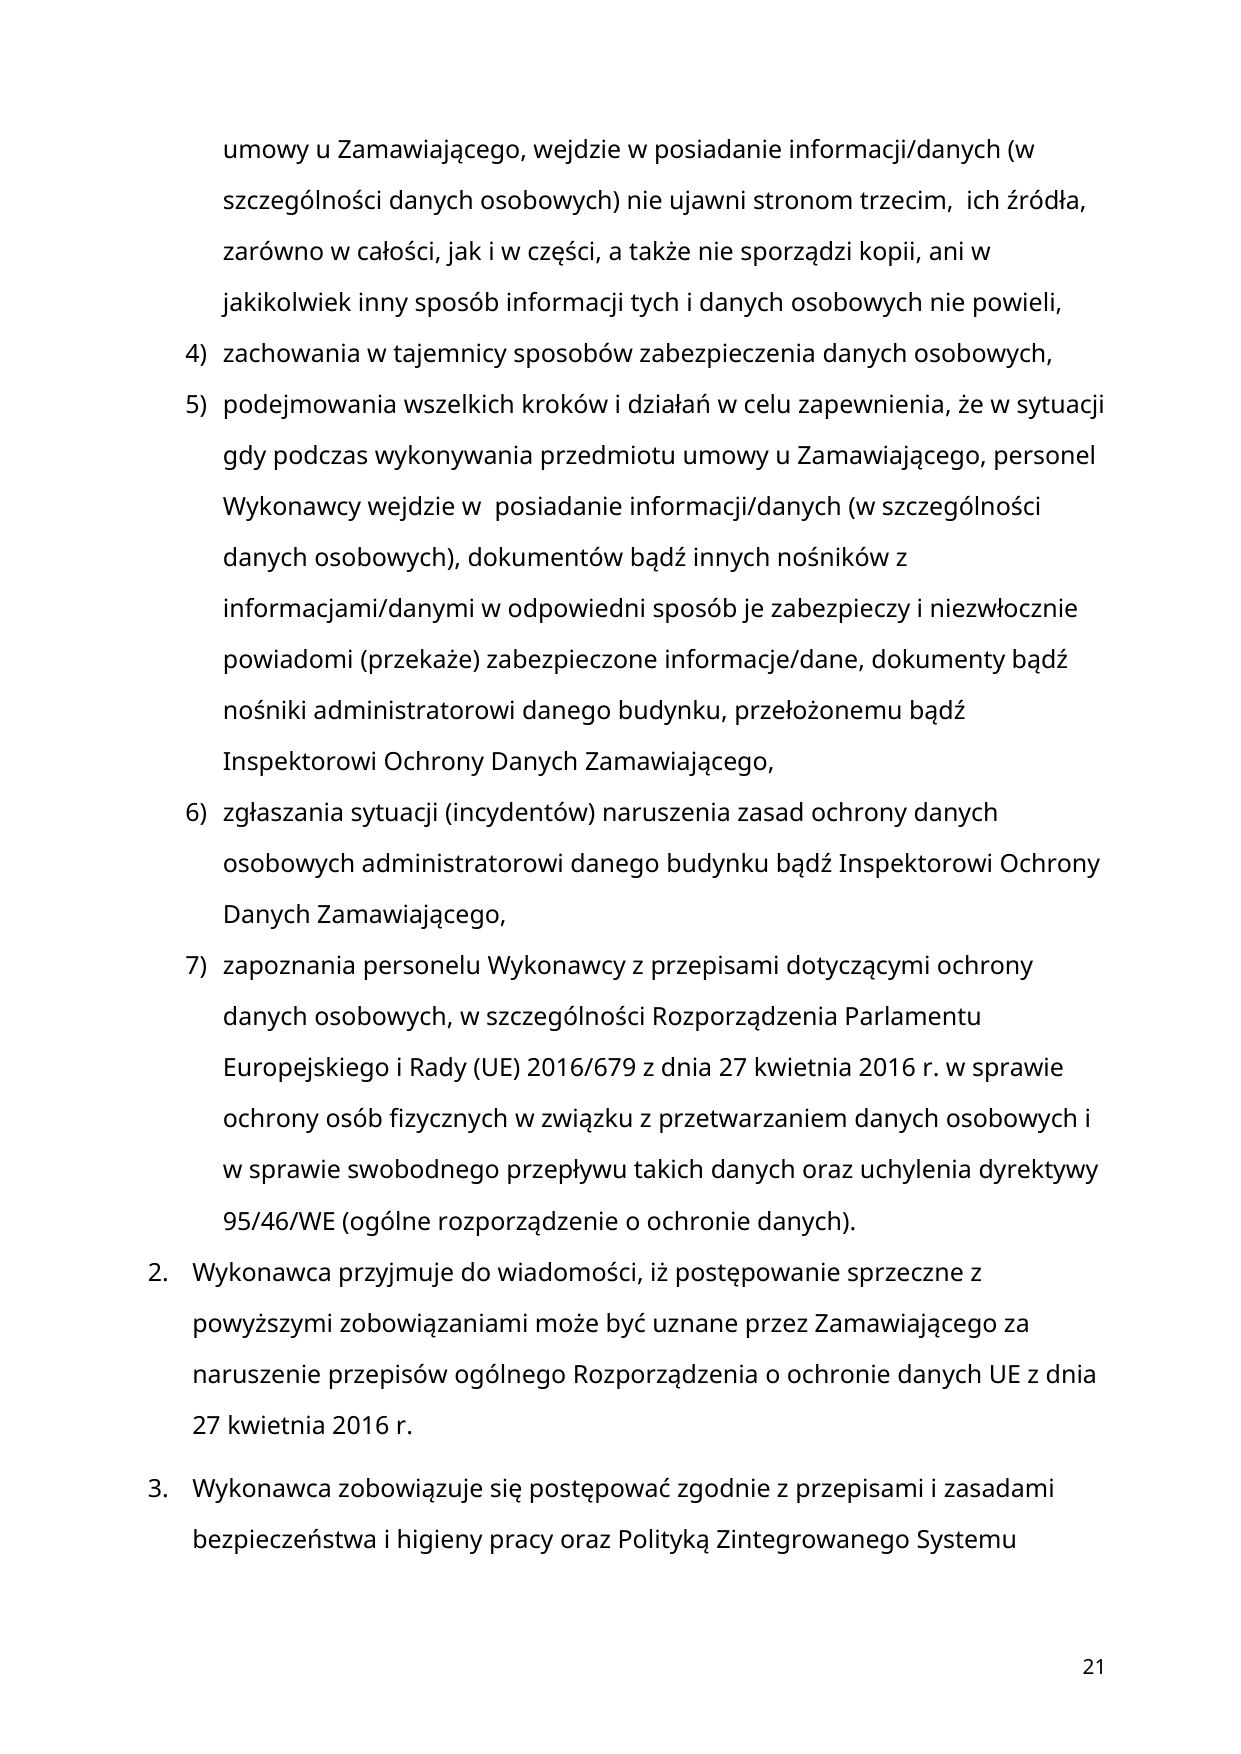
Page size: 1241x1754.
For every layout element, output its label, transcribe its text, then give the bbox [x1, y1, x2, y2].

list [148, 1471, 1106, 1556]
list podejmowania wszelkich kroków i działań w celu zapewnienia, że w sytuacji gdy podczas wykonywania przedmiotu umowy u Zamawiającego, personel Wykonawcy wejdzie w posiadanie informacji/danych (w szczególności danych osobowych), dokumentów bądź innych nośników z informacjami/danymi w odpowiedni sposób je zabezpieczy i niezwłocznie powiadomi (przekaże) zabezpieczone informacje/dane, dokumenty bądź nośniki administratorowi danego budynku, przełożonemu bądź Inspektorowi Ochrony Danych Zamawiającego, [185, 386, 1106, 778]
list zapoznania personelu Wykonawcy z przepisami dotyczącymi ochrony danych osobowych, w szczególności Rozporządzenia Parlamentu Europejskiego i Rady (UE) 2016/679 z dnia 27 kwietnia 2016 r. w sprawie ochrony osób fizycznych w związku z przetwarzaniem danych osobowych i w sprawie swobodnego przepływu takich danych oraz uchylenia dyrektywy 95/46/WE (ogólne rozporządzenie o ochronie danych). [185, 948, 1106, 1237]
list zachowania w tajemnicy sposobów zabezpieczenia danych osobowych, [185, 335, 1106, 369]
list zgłaszania sytuacji (incydentów) naruszenia zasad ochrony danych osobowych administratorowi danego budynku bądź Inspektorowi Ochrony Danych Zamawiającego, [185, 795, 1106, 931]
list Wykonawca przyjmuje do wiadomości, iż postępowanie sprzeczne z powyższymi zobowiązaniami może być uznane przez Zamawiającego za naruszenie przepisów ogólnego Rozporządzenia o ochronie danych UE z dnia 27 kwietnia 2016 r. [148, 1254, 1106, 1441]
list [185, 131, 1106, 318]
